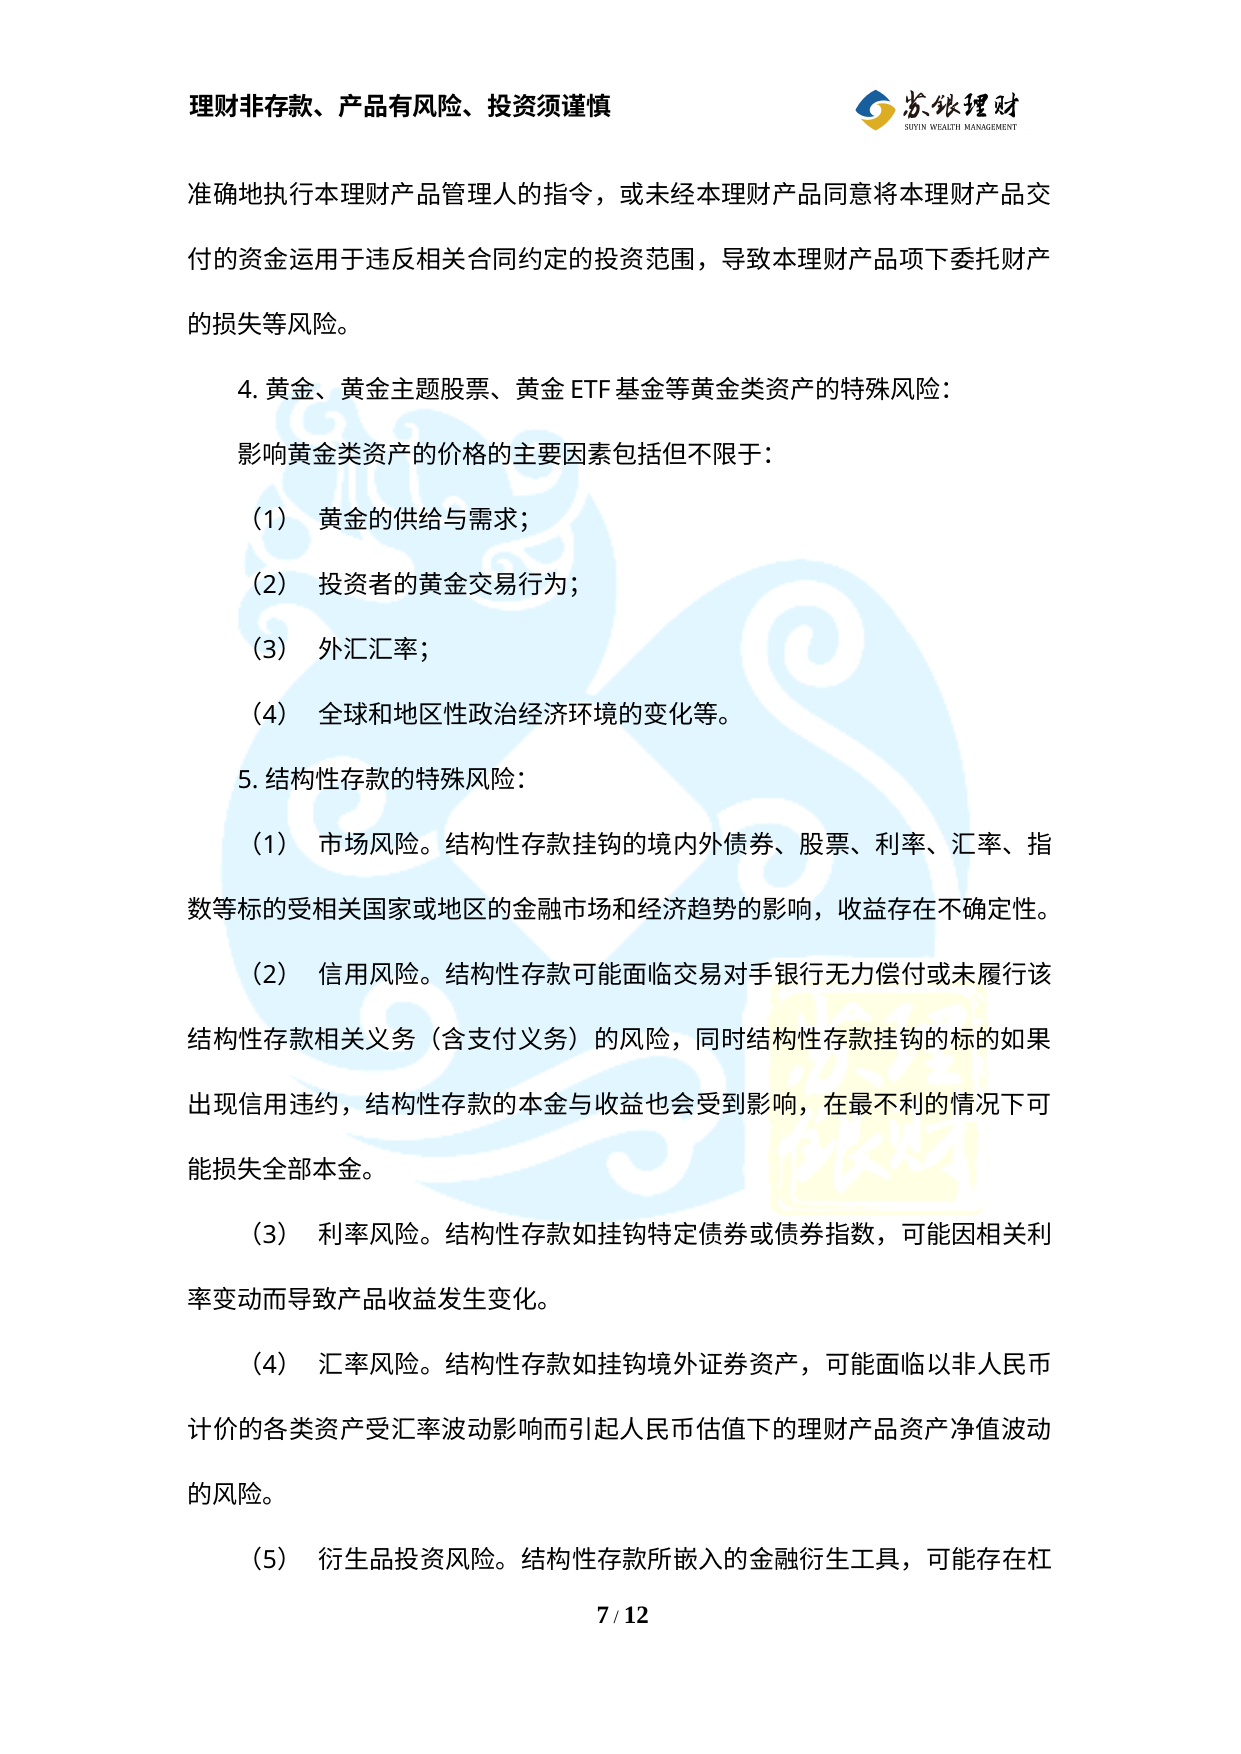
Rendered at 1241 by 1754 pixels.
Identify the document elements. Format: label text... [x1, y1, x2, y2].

list 外汇汇率； [187, 615, 1053, 680]
list 利率风险。结构性存款如挂钩特定债券或债券指数，可能因相关利率变动而导致产品收益发生变化。 [187, 1200, 1053, 1330]
list 黄金、黄金主题股票、黄金ETF基金等黄金类资产的特殊风险： [187, 355, 1053, 420]
list 投资者的黄金交易行为； [187, 550, 1053, 615]
picture [831, 73, 1049, 143]
list 信用风险。结构性存款可能面临交易对手银行无力偿付或未履行该结构性存款相关义务（含支付义务）的风险，同时结构性存款挂钩的标的如果出现信用违约，结构性存款的本金与收益也会受到影响，在最不利的情况下可能损失全部本金。 [187, 940, 1053, 1200]
list 结构性存款的特殊风险： [187, 745, 1053, 810]
list 衍生品投资风险。结构性存款所嵌入的金融衍生工具，可能存在杠杆风险、操作风险、交易对手的信用风险、衍生品价格与其基础品种的相关度变化带来的风险等。以上风险事项若发生，可能影响投资者收益，甚至使产品本金遭受损失。 [187, 1525, 1053, 1590]
list 全球和地区性政治经济环境的变化等。 [187, 680, 1053, 745]
list 影响黄金类资产的价格的主要因素包括但不限于： [187, 420, 1053, 485]
list 黄金的供给与需求； [187, 485, 1053, 550]
list 因本理财产品的管理人无法对所投资的资产管理计划或基金产品进行投资决策，或相关资产管理计划或基金产品的管理人可能不执行或不能及时、准确地执行本理财产品管理人的指令，或未经本理财产品同意将本理财产品交付的资金运用于违反相关合同约定的投资范围，导致本理财产品项下委托财产的损失等风险。 [187, 160, 1053, 355]
list 市场风险。结构性存款挂钩的境内外债券、股票、利率、汇率、指数等标的受相关国家或地区的金融市场和经济趋势的影响，收益存在不确定性。 [187, 810, 1053, 940]
list 汇率风险。结构性存款如挂钩境外证券资产，可能面临以非人民币计价的各类资产受汇率波动影响而引起人民币估值下的理财产品资产净值波动的风险。 [187, 1330, 1053, 1525]
